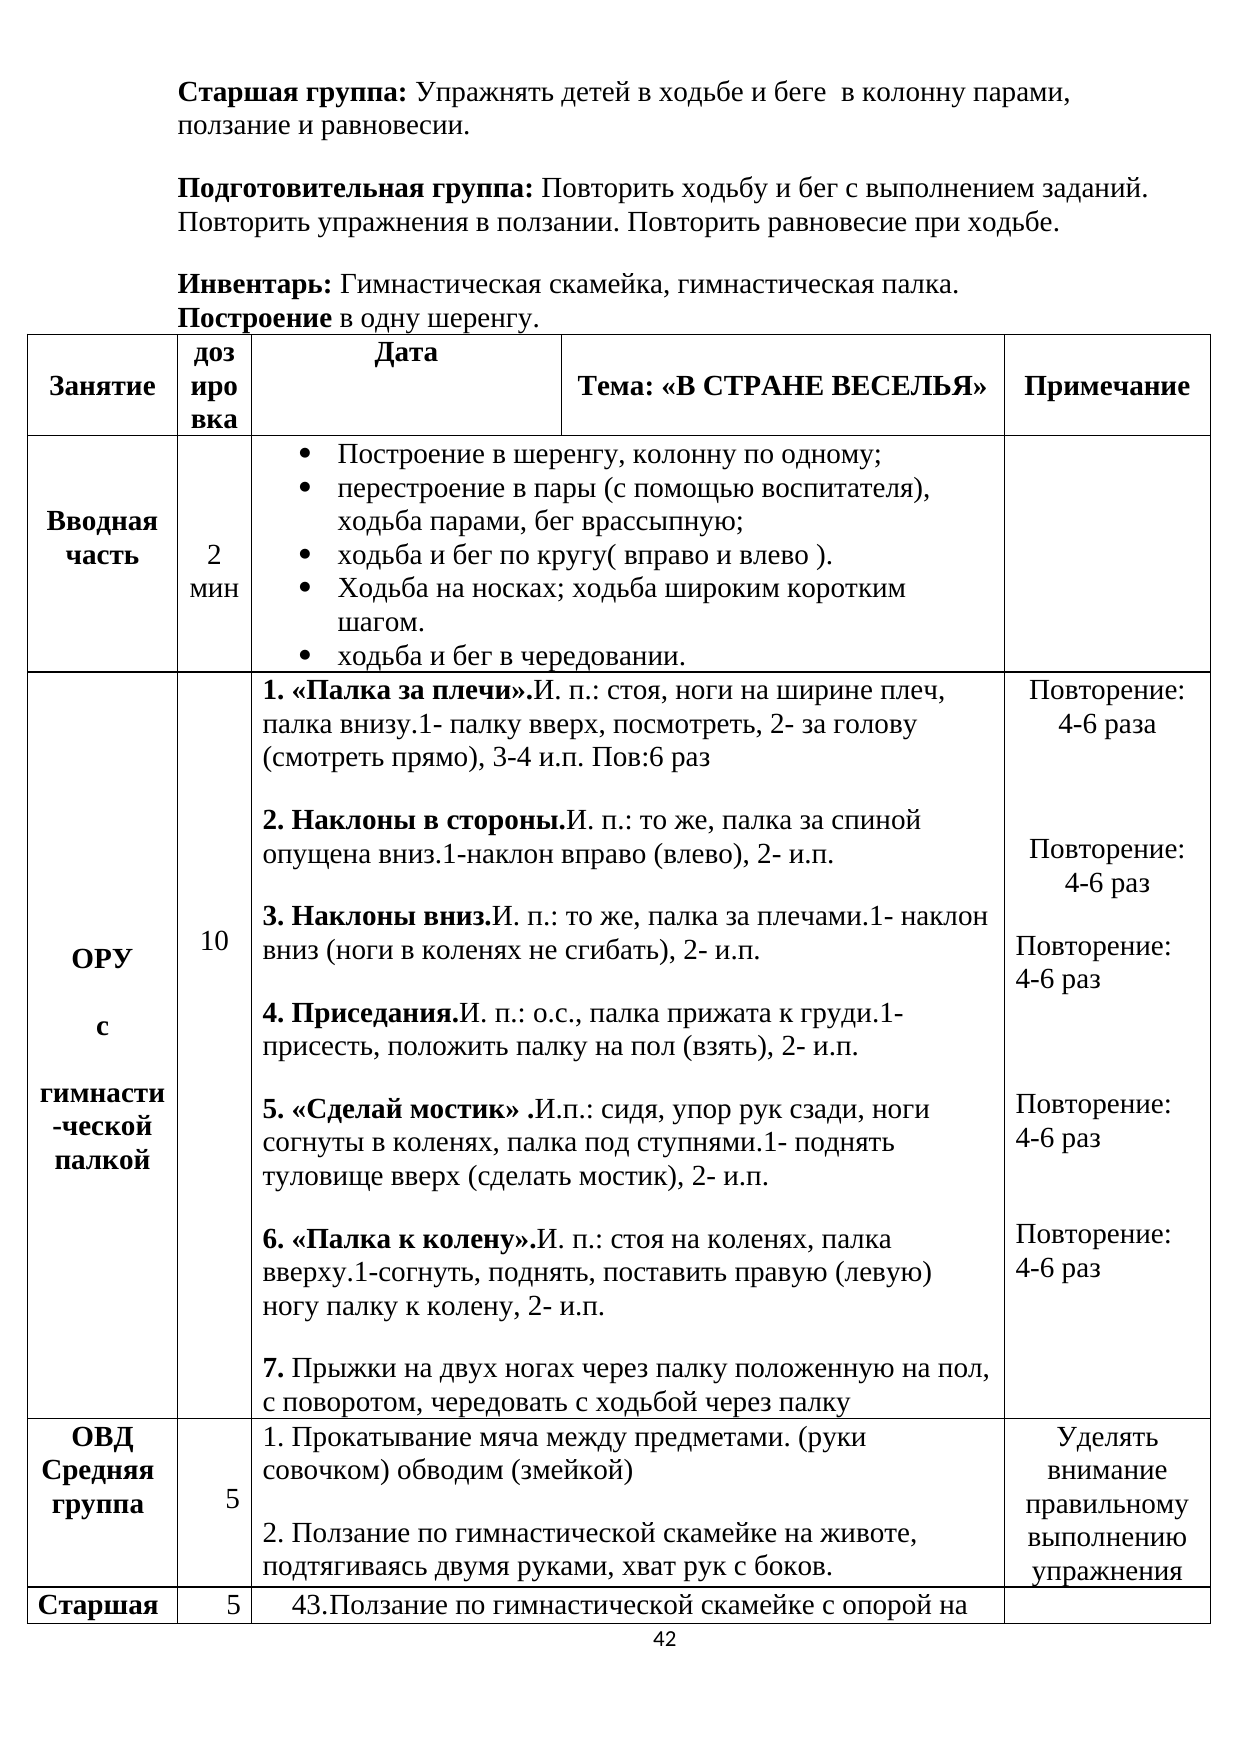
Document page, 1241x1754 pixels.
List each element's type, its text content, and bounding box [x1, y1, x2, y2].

table_cell 5 [178, 1588, 251, 1623]
table_cell ОРУ с гимнасти-ческой палкой [28, 673, 177, 1418]
table_header Занятие [28, 335, 177, 435]
text Подготовительная группа: Повторить ходьбу и бег с выполнением заданий. Повторить упражнения в ползании. Повторить равновесие при ходьбе. [177, 170, 1152, 237]
table_header Дата [252, 335, 561, 435]
table_header Примечание [1005, 335, 1210, 435]
table_cell Вводная часть [28, 436, 177, 671]
text Старшая группа: Упражнять детей в ходьбе и беге в колонну парами, ползание и равновесии. [177, 74, 1152, 141]
table_cell Уделять внимание правильному выполнению упражнения [1005, 1419, 1210, 1586]
table_header дозировка [178, 335, 251, 435]
table_cell 1. «Палка за плечи».И. п.: стоя, ноги на ширине плеч, палка внизу.1- палку вверх, посмотреть, 2- за голову (смотреть прямо), 3-4 и.п. Пов:6 раз 2. Наклоны в стороны.И. п.: то же, палка за спиной опущена вниз.1-наклон вправо (влево), 2- и.п. 3. Наклоны вниз.И. п.: то же, палка за плечами.1- наклон вниз (ноги в коленях не сгибать), 2- и.п. 4. Приседания.И. п.: о.с., палка прижата к груди.1- присесть, положить палку на пол (взять), 2- и.п. 5. «Сделай мостик» .И.п.: сидя, упор рук сзади, ноги согнуты в коленях, палка под ступнями.1- поднять туловище вверх (сделать мостик), 2- и.п. 6. «Палка к колену».И. п.: стоя на коленях, палка вверху.1-согнуть, поднять, поставить правую (левую) ногу палку к колену, 2- и.п. 7. Прыжки на двух ногах через палку положенную на пол, с поворотом, чередовать с ходьбой через палку [252, 673, 1004, 1418]
table_cell [1005, 1588, 1210, 1623]
table_cell Повторение: 4-6 раза Повторение: 4-6 раз Повторение: 4-6 раз Повторение: 4-6 раз Повторение: 4-6 раз [1005, 673, 1210, 1418]
table_cell ОВД Средняя группа [28, 1419, 177, 1586]
table_cell [1005, 436, 1210, 671]
table_header Тема: «В СТРАНЕ ВЕСЕЛЬЯ» [562, 335, 1004, 435]
table_cell 1. Прокатывание мяча между предметами. (руки совочком) обводим (змейкой) 2. Ползание по гимнастической скамейке на животе, подтягиваясь двумя руками, хват рук с боков. [252, 1419, 1004, 1586]
table_cell 5 [178, 1419, 251, 1586]
text Инвентарь: Гимнастическая скамейка, гимнастическая палка. [177, 266, 1152, 300]
table_cell 10 [178, 673, 251, 1418]
table_cell 2 мин [178, 436, 251, 671]
table_cell Построение в шеренгу, колонну по одному; перестроение в пары (с помощью воспитателя), ходьба парами, бег врассыпную; ходьба и бег по кругу( вправо и влево ). Ходьба на носках; ходьба широким коротким шагом. ходьба и бег в чередовании. [252, 436, 1004, 671]
text Построение в одну шеренгу. [177, 300, 1152, 333]
table_cell Старшая группа [28, 1588, 177, 1623]
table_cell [252, 1588, 1004, 1623]
